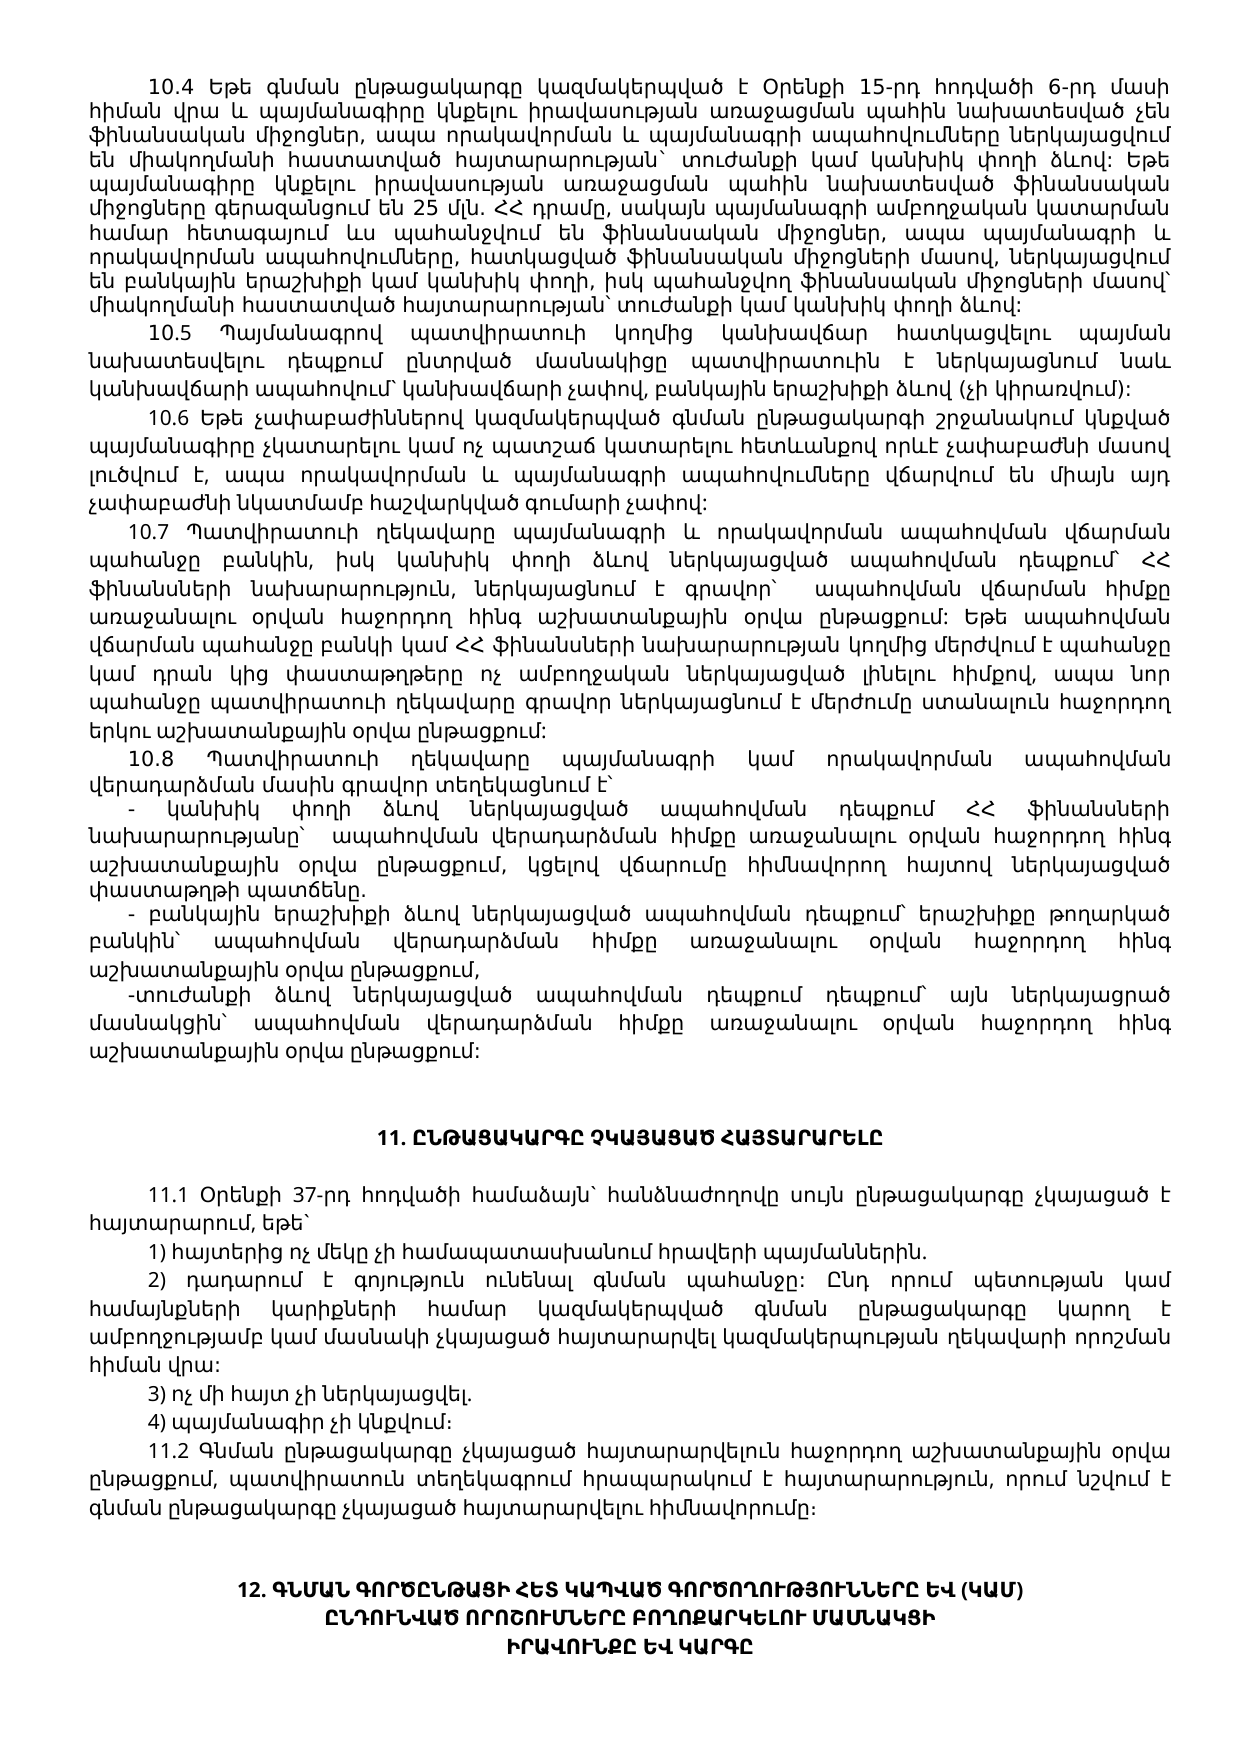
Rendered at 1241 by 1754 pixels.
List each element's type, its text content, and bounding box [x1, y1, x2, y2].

text 10.4 Եթե գնման ընթացակարգը կազմակերպված է Օրենքի 15-րդ հոդվածի 6-րդ մասի հիման վրա և պայմանագիրը կնքելու իրավասության առաջացման պահին նախատեսված չեն ֆինանսական միջոցներ, ապա որակավորման և պայմանագրի ապահովումները ներկայացվում են միակողմանի հաստատված հայտարարության` տուժանքի կամ կանխիկ փողի ձևով: Եթե պայմանագիրը կնքելու իրավասության առաջացման պահին նախատեսված ֆինանսական միջոցները գերազանցում են 25 մլն. ՀՀ դրամը, սակայն պայմանագրի ամբողջական կատարման համար հետագայում ևս պահանջվում են ֆինանսական միջոցներ, ապա պայմանագրի և որակավորման ապահովումները, հատկացված ֆինանսական միջոցների մասով, ներկայացվում են բանկային երաշխիքի կամ կանխիկ փողի, իսկ պահանջվող ֆինանսական միջոցների մասով՝ միակողմանի հաստատված հայտարարության՝ տուժանքի կամ կանխիկ փողի ձևով: [89, 75, 1171, 318]
text 12. ԳՆՄԱՆ ԳՈՐԾԸՆԹԱՑԻ ՀԵՏ ԿԱՊՎԱԾ ԳՈՐԾՈՂՈՒԹՅՈՒՆՆԵՐԸ ԵՎ (ԿԱՄ) [89, 1575, 1171, 1603]
text - բանկային երաշխիքի ձևով ներկայացված ապահովման դեպքում՝ երաշխիքը թողարկած բանկին՝ ապահովման վերադարձման հիմքը առաջանալու օրվան հաջորդող հինգ աշխատանքային օրվա ընթացքում, [89, 902, 1171, 983]
text 4) պայմանագիր չի կնքվում։ [89, 1407, 1171, 1436]
text 11.1 Օրենքի 37-րդ հոդվածի համաձայն` հանձնաժողովը սույն ընթացակարգը չկայացած է հայտարարում, եթե` [89, 1180, 1171, 1237]
text 3) ոչ մի հայտ չի ներկայացվել. [89, 1379, 1171, 1407]
text -տուժանքի ձևով ներկայացված ապահովման դեպքում դեպքում՝ այն ներկայացրած մասնակցին՝ ապահովման վերադարձման հիմքը առաջանալու օրվան հաջորդող հինգ աշխատանքային օրվա ընթացքում: [89, 983, 1171, 1065]
text 10.5 Պայմանագրով պատվիրատուի կողմից կանխավճար հատկացվելու պայման նախատեսվելու դեպքում ընտրված մասնակիցը պատվիրատուին է ներկայացնում նաև կանխավճարի ապահովում` կանխավճարի չափով, բանկային երաշխիքի ձևով (չի կիրառվում): [89, 318, 1171, 403]
text ԸՆԴՈՒՆՎԱԾ ՈՐՈՇՈՒՄՆԵՐԸ ԲՈՂՈՔԱՐԿԵԼՈՒ ՄԱՍՆԱԿՑԻ [89, 1603, 1171, 1632]
text - կանխիկ փողի ձևով ներկայացված ապահովման դեպքում ՀՀ ֆինանսների նախարարությանը՝ ապահովման վերադարձման հիմքը առաջանալու օրվան հաջորդող հինգ աշխատանքային օրվա ընթացքում, կցելով վճարումը հիմնավորող հայտով ներկայացված փաստաթղթի պատճենը. [89, 797, 1171, 902]
text 10.6 Եթե չափաբաժիններով կազմակերպված գնման ընթացակարգի շրջանակում կնքված պայմանագիրը չկատարելու կամ ոչ պատշաճ կատարելու հետևանքով որևէ չափաբաժնի մասով լուծվում է, ապա որակավորման և պայմանագրի ապահովումները վճարվում են միայն այդ չափաբաժնի նկատմամբ հաշվարկված գումարի չափով: [89, 403, 1171, 517]
text 1) հայտերից ոչ մեկը չի համապատասխանում հրավերի պայմաններին. [89, 1237, 1171, 1265]
text 10.7 Պատվիրատուի ղեկավարը պայմանագրի և որակավորման ապահովման վճարման պահանջը բանկին, իսկ կանխիկ փողի ձևով ներկայացված ապահովման դեպքում՝ ՀՀ ֆինանսների նախարարություն, ներկայացնում է գրավոր՝ ապահովման վճարման հիմքը առաջանալու օրվան հաջորդող հինգ աշխատանքային օրվա ընթացքում: Եթե ապահովման վճարման պահանջը բանկի կամ ՀՀ ֆինանսների նախարարության կողմից մերժվում է պահանջը կամ դրան կից փաստաթղթերը ոչ ամբողջական ներկայացված լինելու հիմքով, ապա նոր պահանջը պատվիրատուի ղեկավարը գրավոր ներկայացնում է մերժումը ստանալուն հաջորդող երկու աշխատանքային օրվա ընթացքում: [89, 517, 1171, 744]
text ԻՐԱՎՈՒՆՔԸ ԵՎ ԿԱՐԳԸ [89, 1632, 1171, 1660]
text 11. ԸՆԹԱՑԱԿԱՐԳԸ ՉԿԱՅԱՑԱԾ ՀԱՅՏԱՐԱՐԵԼԸ [89, 1123, 1171, 1151]
text 11.2 Գնման ընթացակարգը չկայացած հայտարարվելուն հաջորդող աշխատանքային օրվա ընթացքում, պատվիրատուն տեղեկագրում հրապարակում է հայտարարություն, որում նշվում է գնման ընթացակարգը չկայացած հայտարարվելու հիմնավորումը։ [89, 1436, 1171, 1521]
text 2) դադարում է գոյություն ունենալ գնման պահանջը: Ընդ որում պետության կամ համայնքների կարիքների համար կազմակերպված գնման ընթացակարգը կարող է ամբողջությամբ կամ մասնակի չկայացած հայտարարվել կազմակերպության ղեկավարի որոշման հիման վրա: [89, 1265, 1171, 1379]
text 10.8 Պատվիրատուի ղեկավարը պայմանագրի կամ որակավորման ապահովման վերադարձման մասին գրավոր տեղեկացնում է՝ [89, 744, 1171, 797]
